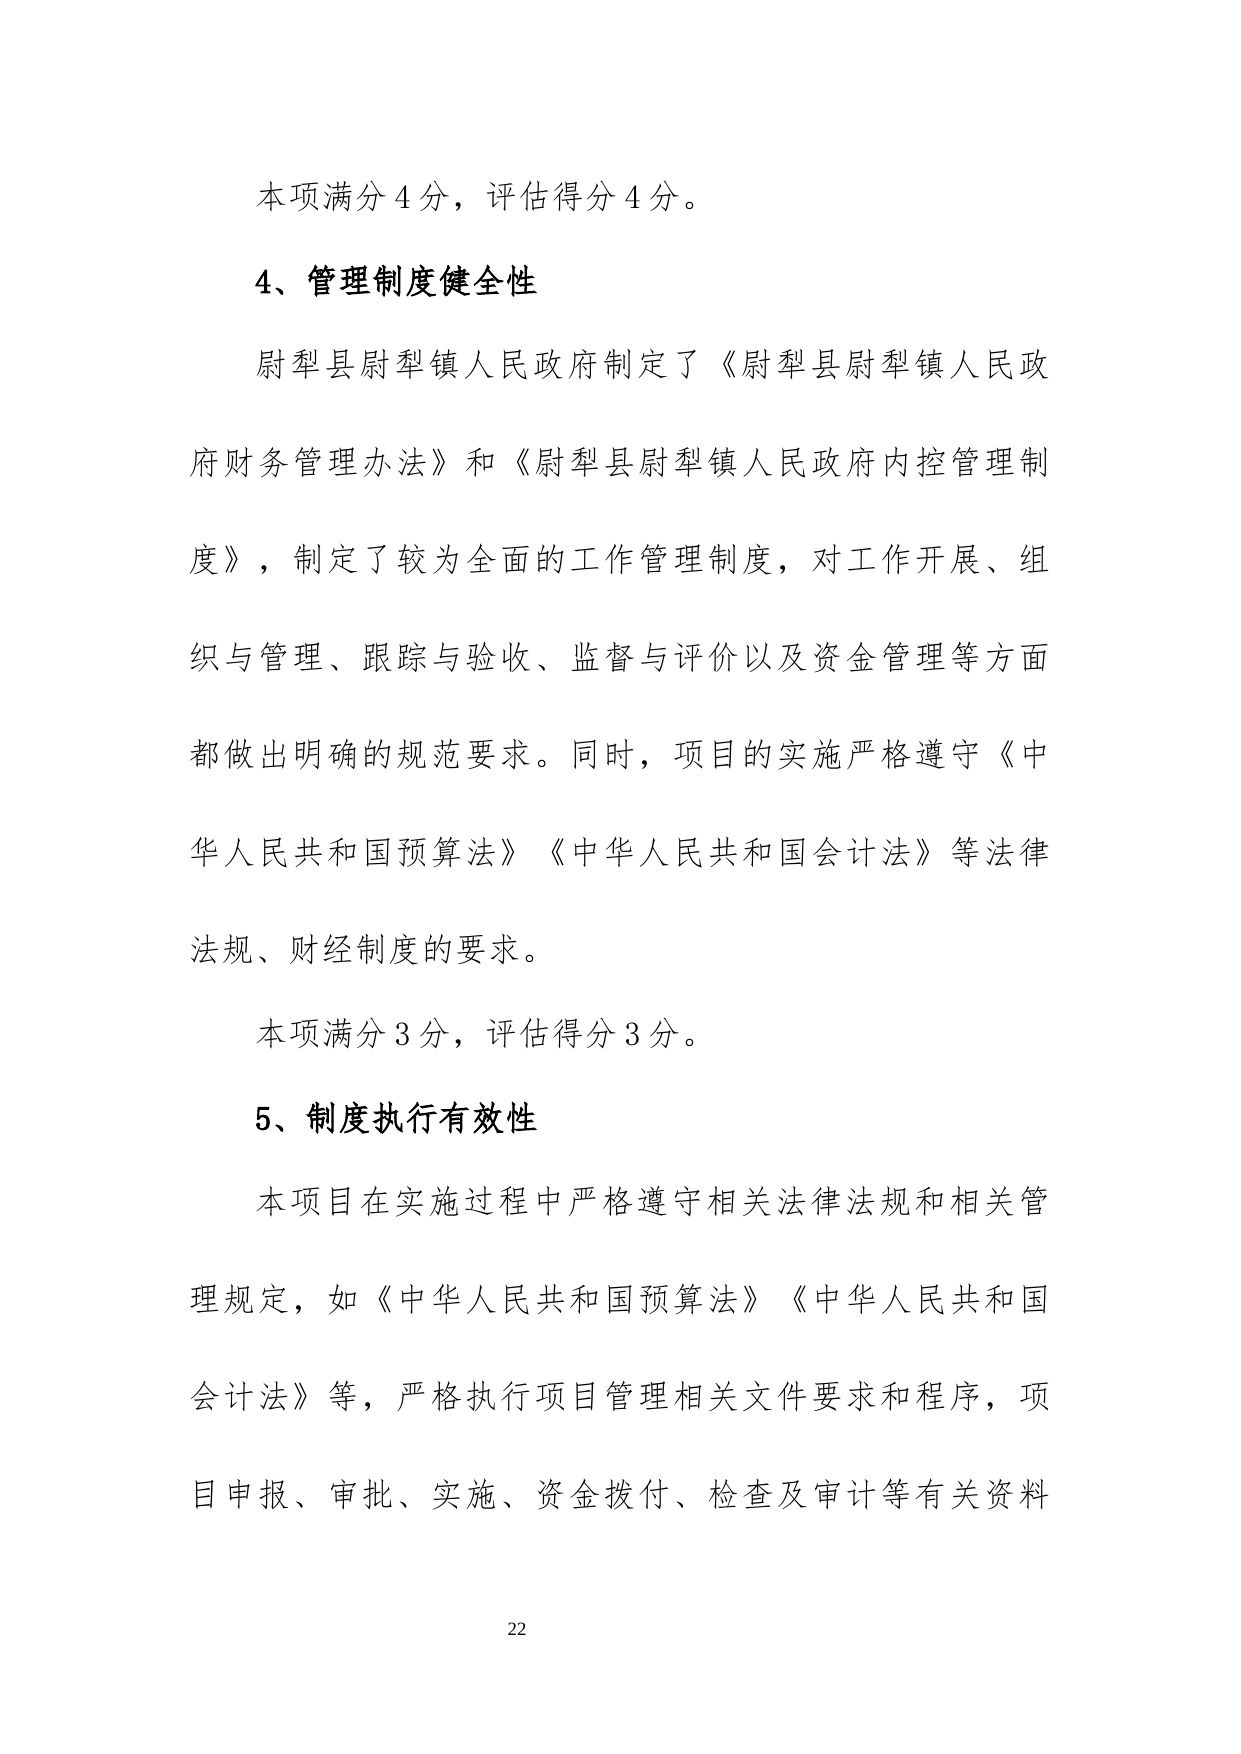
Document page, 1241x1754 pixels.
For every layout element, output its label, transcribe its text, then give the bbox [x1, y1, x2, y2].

text 尉犁县尉犁镇人民政府制定了《尉犁县尉犁镇人民政府财务管理办法》和《尉犁县尉犁镇人民政府内控管理制度》，制定了较为全面的工作管理制度，对工作开展、组织与管理、跟踪与验收、监督与评价以及资金管理等方面都做出明确的规范要求。同时，项目的实施严格遵守《中华人民共和国预算法》《中华人民共和国会计法》等法律法规、财经制度的要求。 [187, 330, 1053, 980]
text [187, 1167, 1053, 1524]
text 本项满分3分，评估得分3分。 [187, 999, 1053, 1064]
text 5、制度执行有效性 [187, 1083, 1053, 1148]
text 本项满分4分，评估得分4分。 [187, 162, 1053, 227]
text 4、管理制度健全性 [187, 246, 1053, 311]
